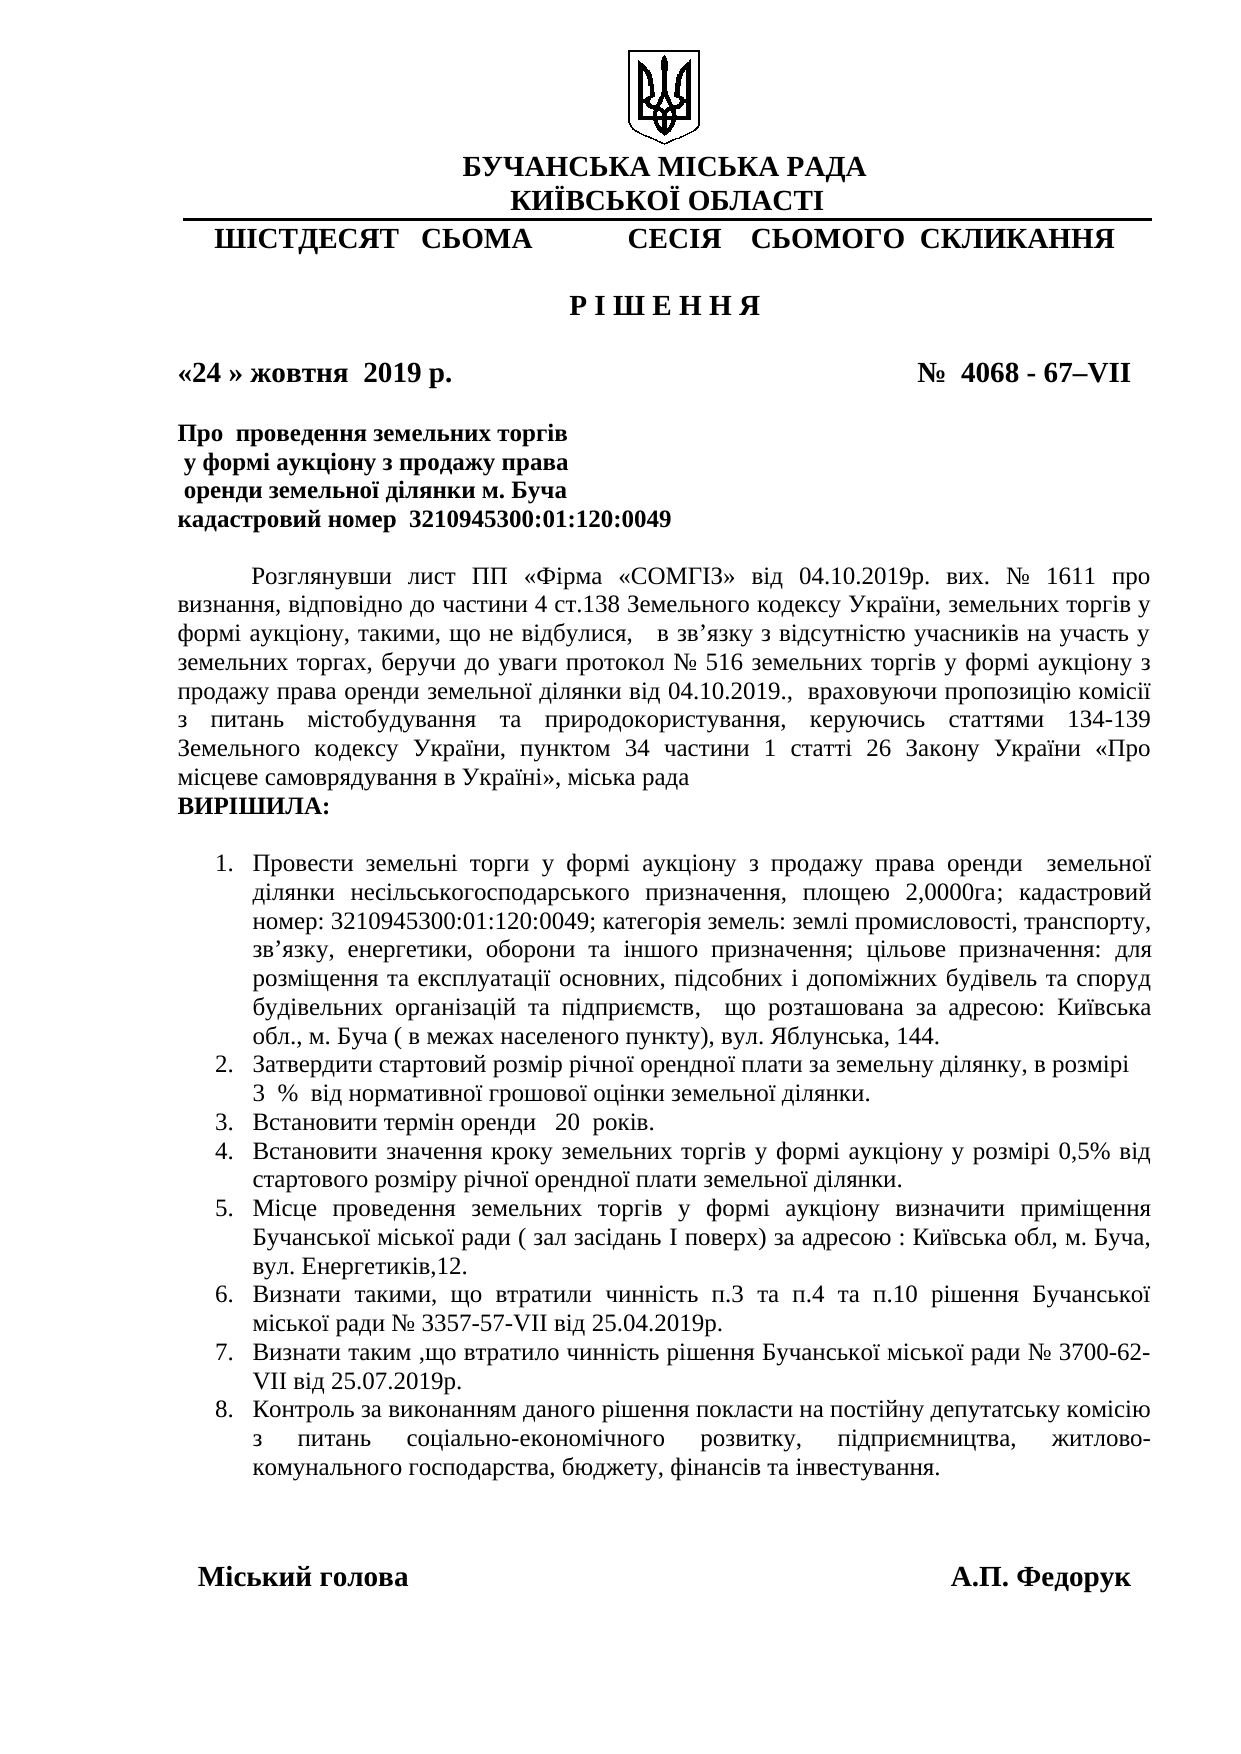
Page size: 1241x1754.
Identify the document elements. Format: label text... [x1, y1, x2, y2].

text КИЇВСЬКОЇ ОБЛАСТІ [183, 183, 1152, 218]
text БУЧАНСЬКА МІСЬКА РАДА [177, 149, 1152, 183]
list Місце проведення земельних торгів у формі аукціону визначити приміщення Бучанської міської ради ( зал засідань I поверх) за адресою : Київська обл, м. Буча, вул. Енергетиків,12. [215, 1193, 1152, 1279]
text Р І Ш Е Н Н Я [177, 288, 1152, 322]
text у формі аукціону з продажу права [177, 447, 1152, 475]
text Розглянувши лист ПП «Фірма «СОМГІЗ» від 04.10.2019р. вих. № 1611 про визнання, відповідно до частини 4 ст.138 Земельного кодексу України, земельних торгів у формі аукціону, такими, що не відбулися, в зв’язку з відсутністю учасників на участь у земельних торгах, беручи до уваги протокол № 516 земельних торгів у формі аукціону з продажу права оренди земельної ділянки від 04.10.2019., враховуючи пропозицію комісії з питань містобудування та природокористування, керуючись статтями 134-139 Земельного кодексу України, пунктом 34 частини 1 статті 26 Закону України «Про місцеве самоврядування в Україні», міська рада [177, 561, 1152, 791]
list Контроль за виконанням даного рішення покласти на постійну депутатську комісію з питань соціально-економічного розвитку, підприємництва, житлово-комунального господарства, бюджету, фінансів та інвестування. [215, 1394, 1152, 1481]
list Визнати такими, що втратили чинність п.3 та п.4 та п.10 рішення Бучанської міської ради № 3357-57-VІІ від 25.04.2019р. [215, 1279, 1152, 1337]
text оренди земельної ділянки м. Буча [177, 475, 1152, 504]
list Встановити термін оренди 20 років. [215, 1107, 1152, 1136]
list Затвердити стартовий розмір річної орендної плати за земельну ділянку, в розмірі [215, 1049, 1152, 1078]
list 3 % від нормативної грошової оцінки земельної ділянки. [252, 1078, 1152, 1107]
list Провести земельні торги у формі аукціону з продажу права оренди земельної ділянки несільськогосподарського призначення, площею 2,0000га; кадастровий номер: 3210945300:01:120:0049; категорія земель: землі промисловості, транспорту, зв’язку, енергетики, оборони та іншого призначення; цільове призначення: для розміщення та експлуатації основних, підсобних і допоміжних будівель та споруд будівельних організацій та підприємств, що розташована за адресою: Київська обл., м. Буча ( в межах населеного пункту), вул. Яблунська, 144. [215, 848, 1152, 1049]
text ШІСТДЕСЯТ СЬОМА СЕСІЯ СЬОМОГО СКЛИКАННЯ [177, 221, 1152, 255]
list Визнати таким ,що втратило чинність рішення Бучанської міської ради № 3700-62-VІІ від 25.07.2019р. [215, 1337, 1152, 1394]
text Про проведення земельних торгів [177, 418, 1152, 447]
text кадастровий номер 3210945300:01:120:0049 [177, 504, 1152, 533]
text «24 » жовтня 2019 р. № 4068 - 67–VІІ [177, 356, 1152, 389]
text Міський голова А.П. Федорук [177, 1559, 1152, 1593]
list Встановити значення кроку земельних торгів у формі аукціону у розмірі 0,5% від стартового розміру річної орендної плати земельної ділянки. [215, 1136, 1152, 1193]
text ВИРІШИЛА: [177, 791, 1152, 819]
